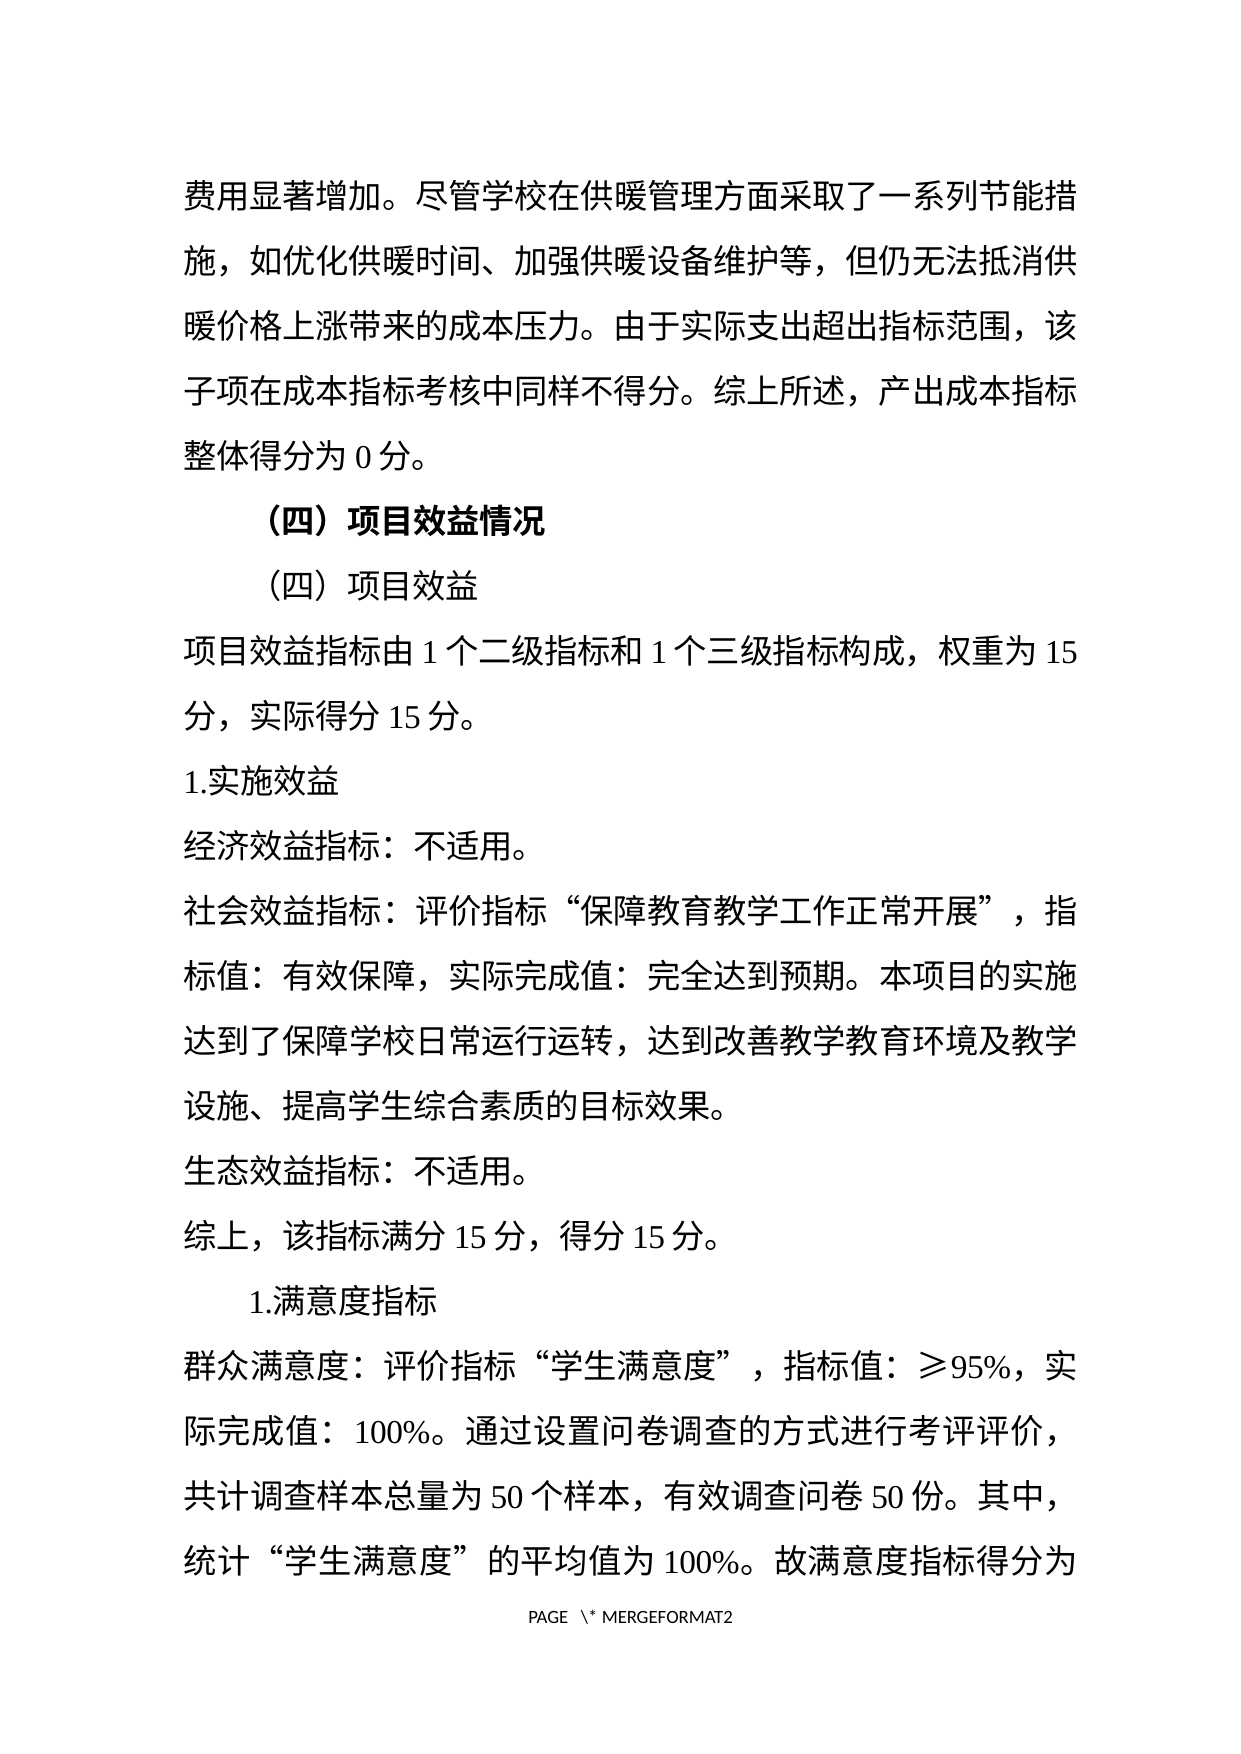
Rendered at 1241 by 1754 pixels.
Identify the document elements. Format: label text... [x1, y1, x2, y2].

text （四）项目效益 项目效益指标由1个二级指标和1个三级指标构成，权重为15分，实际得分15分。 1.实施效益 经济效益指标：不适用。 社会效益指标：评价指标“保障教育教学工作正常开展”，指标值：有效保障，实际完成值：完全达到预期。本项目的实施达到了保障学校日常运行运转，达到改善教学教育环境及教学设施、提高学生综合素质的目标效果。 生态效益指标：不适用。 综上，该指标满分15分，得分15分。 [183, 552, 1078, 1267]
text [183, 162, 1078, 487]
text （四）项目效益情况 [183, 487, 1078, 552]
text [183, 1267, 1078, 1592]
